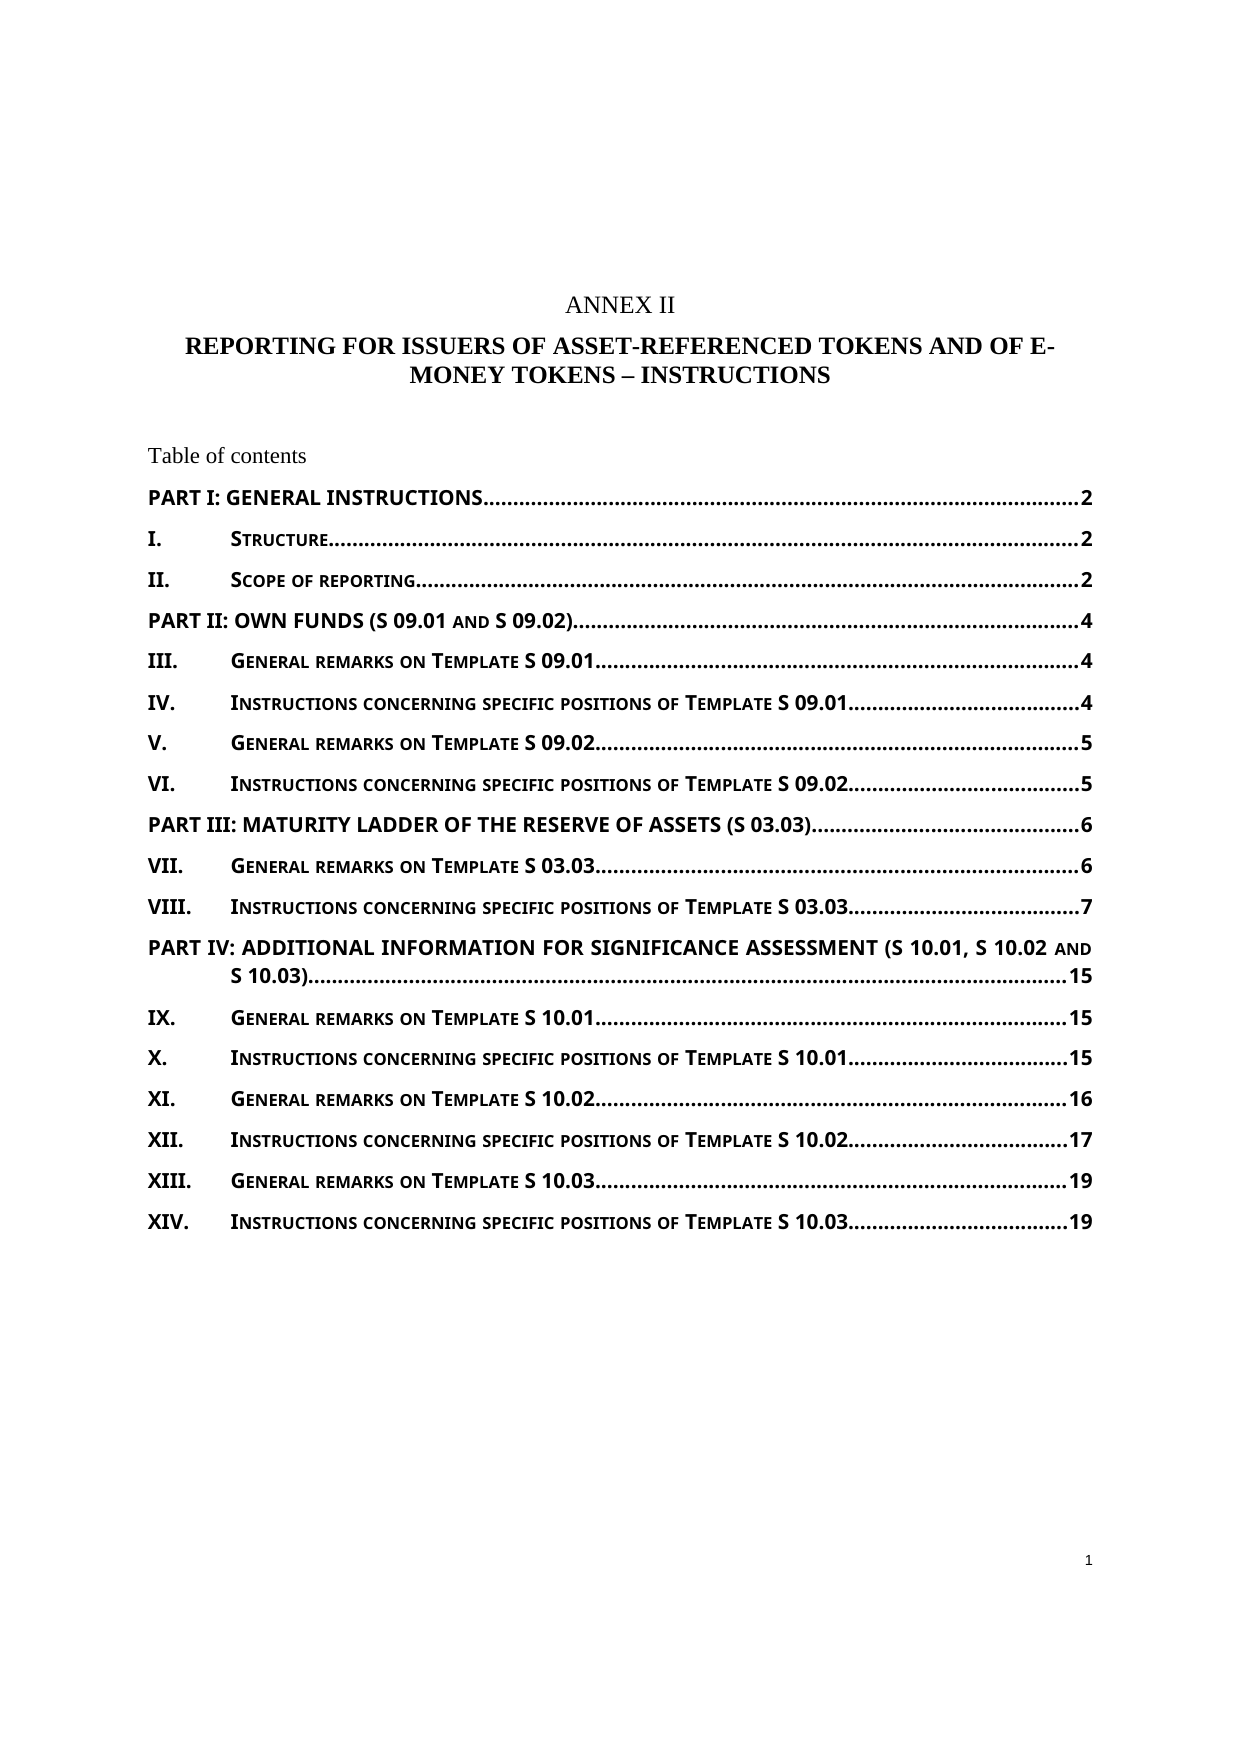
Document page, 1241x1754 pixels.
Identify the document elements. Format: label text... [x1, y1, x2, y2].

text ANNEX II [148, 290, 1093, 319]
text XIII. General remarks on Template S 10.03 19 [148, 1166, 1093, 1195]
text VIII. Instructions concerning specific positions of Template S 03.03 7 [148, 892, 1093, 921]
text PART II: OWN FUNDS (S 09.01 and S 09.02) 4 [148, 606, 1093, 634]
text Table of contents [148, 442, 1093, 469]
text IV. Instructions concerning specific positions of Template S 09.01 4 [148, 688, 1093, 716]
text REPORTING FOR ISSUERS OF ASSET-REFERENCED TOKENS AND OF E-MONEY TOKENS – INSTRUCTIONS [148, 331, 1093, 389]
text VII. General remarks on Template S 03.03 6 [148, 851, 1093, 880]
text XIV. Instructions concerning specific positions of Template S 10.03 19 [148, 1207, 1093, 1236]
text IX. General remarks on Template S 10.01 15 [148, 1003, 1093, 1031]
text PART IV: ADDITIONAL INFORMATION FOR SIGNIFICANCE ASSESSMENT (S 10.01, S 10.02 and S 10.03) 15 [148, 933, 1093, 990]
text III. General remarks on Template S 09.01 4 [148, 647, 1093, 675]
text II. Scope of reporting 2 [148, 565, 1093, 593]
text V. General remarks on Template S 09.02 5 [148, 728, 1093, 757]
text PART III: MATURITY LADDER OF THE RESERVE OF ASSETS (S 03.03) 6 [148, 810, 1093, 839]
text I. Structure 2 [148, 524, 1093, 552]
text VI. Instructions concerning specific positions of Template S 09.02 5 [148, 769, 1093, 798]
text PART I: GENERAL INSTRUCTIONS 2 [148, 483, 1093, 511]
text XII. Instructions concerning specific positions of Template S 10.02 17 [148, 1125, 1093, 1154]
text X. Instructions concerning specific positions of Template S 10.01 15 [148, 1043, 1093, 1072]
text XI. General remarks on Template S 10.02 16 [148, 1084, 1093, 1113]
